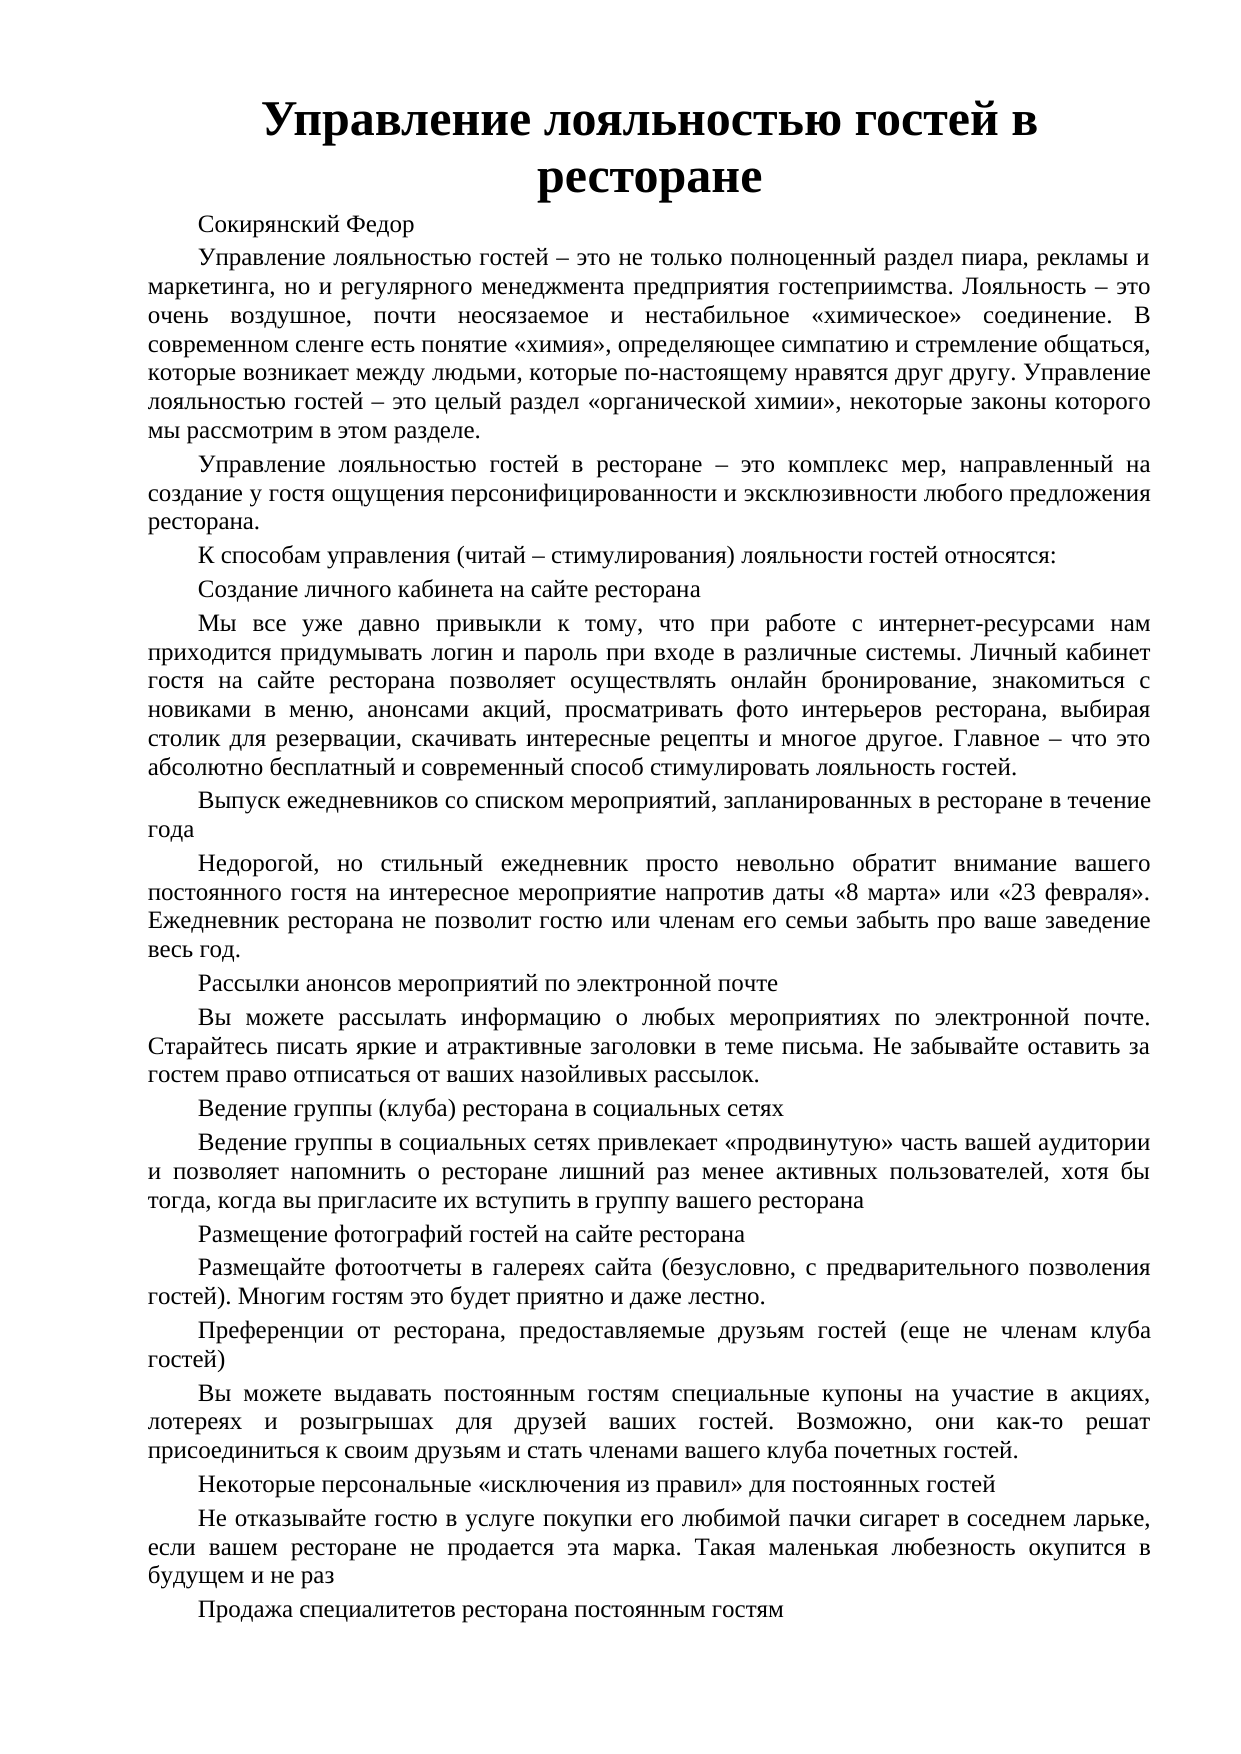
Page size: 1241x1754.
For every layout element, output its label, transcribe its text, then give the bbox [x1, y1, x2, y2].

text Размещение фотографий гостей на сайте ресторана [148, 1219, 1152, 1247]
text Ведение группы (клуба) ресторана в социальных сетях [148, 1093, 1152, 1122]
text Некоторые персональные «исключения из правил» для постоянных гостей [148, 1469, 1152, 1498]
text Сокирянский Федор [148, 209, 1152, 237]
text К способам управления (читай – стимулирования) лояльности гостей относятся: [148, 540, 1152, 569]
text Управление лояльностью гостей – это не только полноценный раздел пиара, рекламы и маркетинга, но и регулярного менеджмента предприятия гостеприимства. Лояльность – это очень воздушное, почти неосязаемое и нестабильное «химическое» соединение. В современном сленге есть понятие «химия», определяющее симпатию и стремление общаться, которые возникает между людьми, которые по-настоящему нравятся друг другу. Управление лояльностью гостей – это целый раздел «органической химии», некоторые законы которого мы рассмотрим в этом разделе. [148, 242, 1152, 444]
text Преференции от ресторана, предоставляемые друзьям гостей (еще не членам клуба гостей) [148, 1315, 1152, 1373]
text Вы можете рассылать информацию о любых мероприятиях по электронной почте. Старайтесь писать яркие и атрактивные заголовки в теме письма. Не забывайте оставить за гостем право отписаться от ваших назойливых рассылок. [148, 1002, 1152, 1088]
subtitle Управление лояльностью гостей в ресторане [148, 88, 1152, 203]
text Выпуск ежедневников со списком мероприятий, запланированных в ресторане в течение года [148, 786, 1152, 843]
text Размещайте фотоотчеты в галереях сайта (безусловно, с предварительного позволения гостей). Многим гостям это будет приятно и даже лестно. [148, 1252, 1152, 1310]
text Ведение группы в социальных сетях привлекает «продвинутую» часть вашей аудитории и позволяет напомнить о ресторане лишний раз менее активных пользователей, хотя бы тогда, когда вы пригласите их вступить в группу вашего ресторана [148, 1127, 1152, 1213]
text Управление лояльностью гостей в ресторане – это комплекс мер, направленный на создание у гостя ощущения персонифицированности и эксклюзивности любого предложения ресторана. [148, 449, 1152, 535]
text Продажа специалитетов ресторана постоянным гостям [148, 1594, 1152, 1623]
text Недорогой, но стильный ежедневник просто невольно обратит внимание вашего постоянного гостя на интересное мероприятие напротив даты «8 марта» или «23 февраля». Ежедневник ресторана не позволит гостю или членам его семьи забыть про ваше заведение весь год. [148, 848, 1152, 963]
text Создание личного кабинета на сайте ресторана [148, 574, 1152, 603]
text Мы все уже давно привыкли к тому, что при работе с интернет-ресурсами нам приходится придумывать логин и пароль при входе в различные системы. Личный кабинет гостя на сайте ресторана позволяет осуществлять онлайн бронирование, знакомиться с новиками в меню, анонсами акций, просматривать фото интерьеров ресторана, выбирая столик для резервации, скачивать интересные рецепты и многое другое. Главное – что это абсолютно бесплатный и современный способ стимулировать лояльность гостей. [148, 608, 1152, 780]
text Вы можете выдавать постоянным гостям специальные купоны на участие в акциях, лотереях и розыгрышах для друзей ваших гостей. Возможно, они как-то решат присоединиться к своим друзьям и стать членами вашего клуба почетных гостей. [148, 1378, 1152, 1464]
text Не отказывайте гостю в услуге покупки его любимой пачки сигарет в соседнем ларьке, если вашем ресторане не продается эта марка. Такая маленькая любезность окупится в будущем и не раз [148, 1503, 1152, 1589]
text Рассылки анонсов мероприятий по электронной почте [148, 968, 1152, 997]
